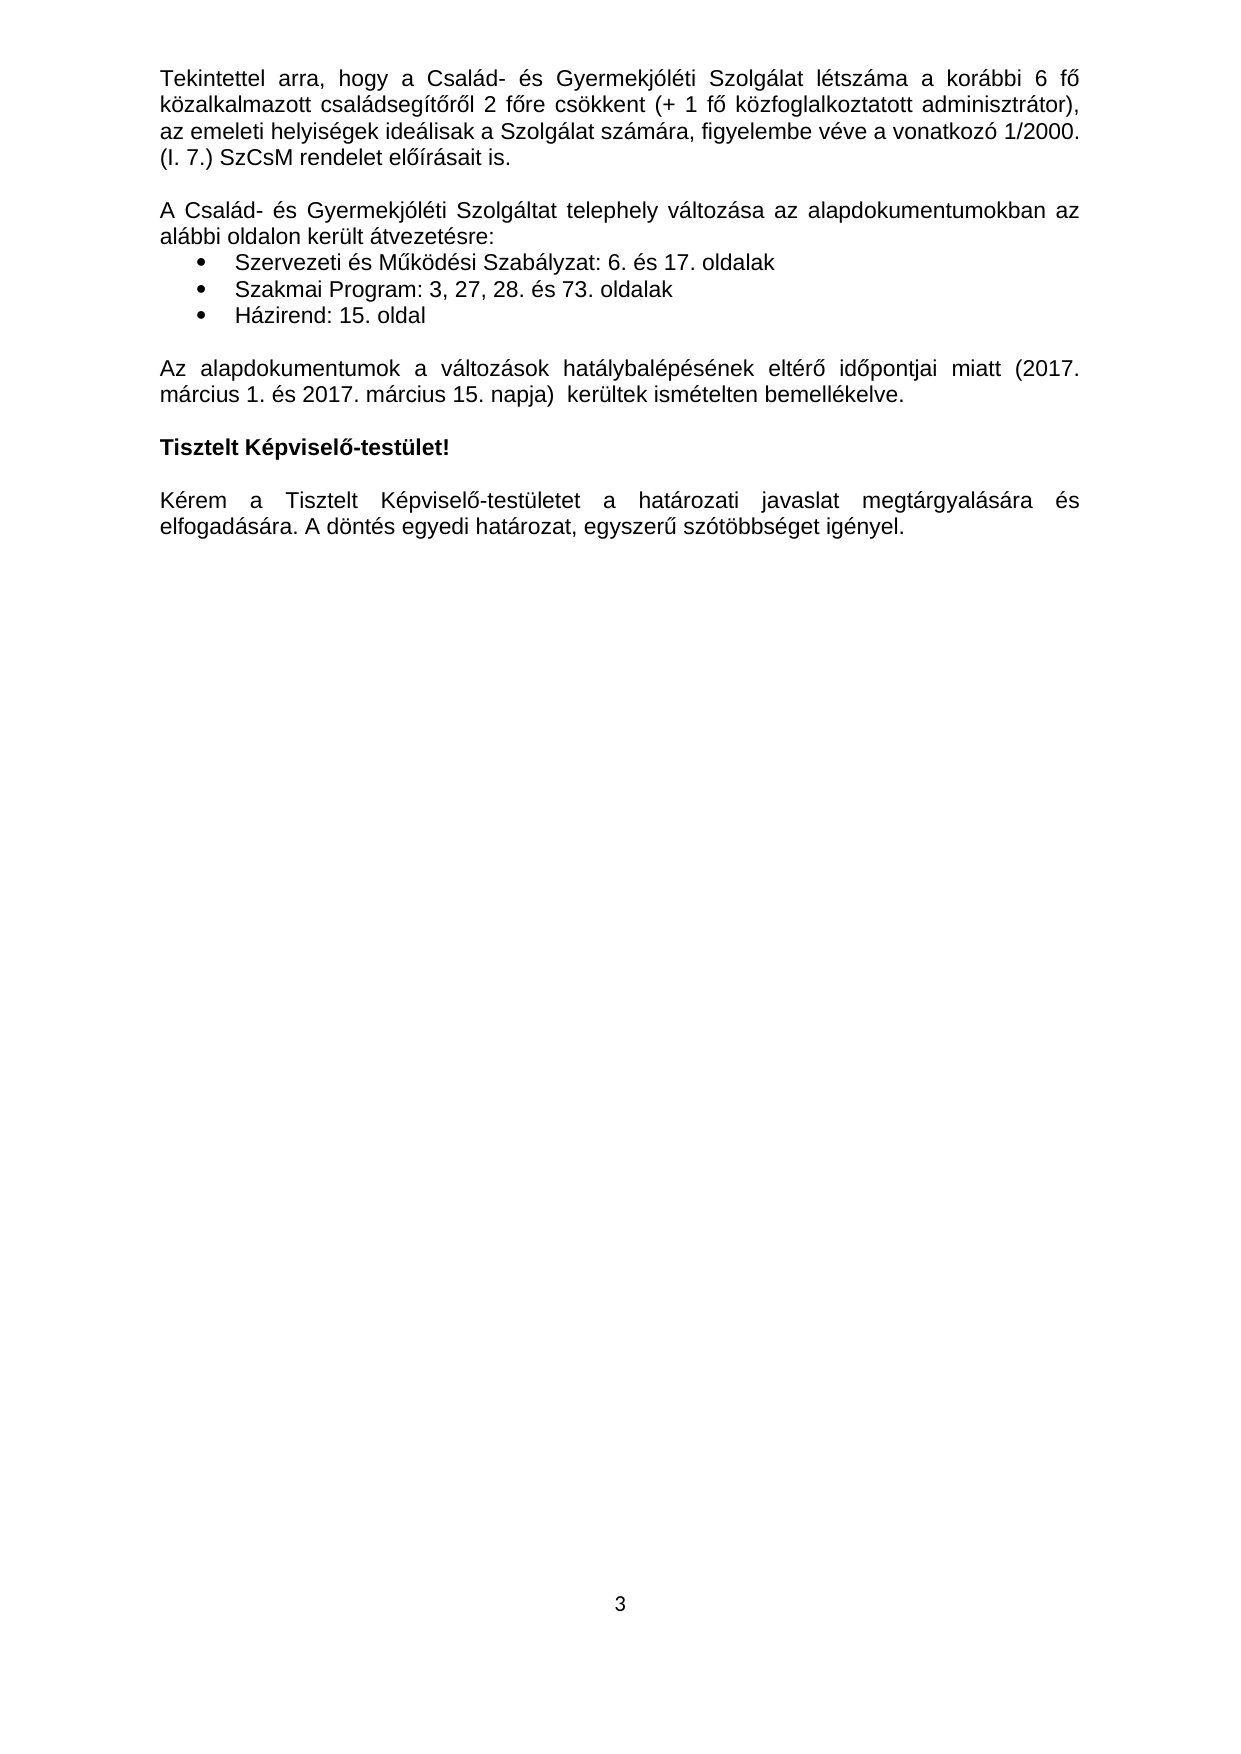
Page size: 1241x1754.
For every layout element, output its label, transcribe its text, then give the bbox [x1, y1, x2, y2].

text Tisztelt Képviselő-testület! [159, 434, 1081, 460]
list Szervezeti és Működési Szabályzat: 6. és 17. oldalak [197, 249, 1081, 276]
list Szakmai Program: 3, 27, 28. és 73. oldalak [197, 276, 1081, 302]
text A Család- és Gyermekjóléti Szolgáltat telephely változása az alapdokumentumokban az alábbi oldalon került átvezetésre: [159, 197, 1081, 249]
text Kérem a Tisztelt Képviselő-testületet a határozati javaslat megtárgyalására és elfogadására. A döntés egyedi határozat, egyszerű szótöbbséget igényel. [159, 487, 1081, 539]
list Házirend: 15. oldal [197, 302, 1081, 328]
text Tekintettel arra, hogy a Család- és Gyermekjóléti Szolgálat létszáma a korábbi 6 fő közalkalmazott családsegítőről 2 főre csökkent (+ 1 fő közfoglalkoztatott adminisztrátor), az emeleti helyiségek ideálisak a Szolgálat számára, figyelembe véve a vonatkozó 1/2000. (I. 7.) SzCsM rendelet előírásait is. [159, 65, 1081, 170]
text Az alapdokumentumok a változások hatálybalépésének eltérő időpontjai miatt (2017. március 1. és 2017. március 15. napja) kerültek ismételten bemellékelve. [159, 355, 1081, 407]
